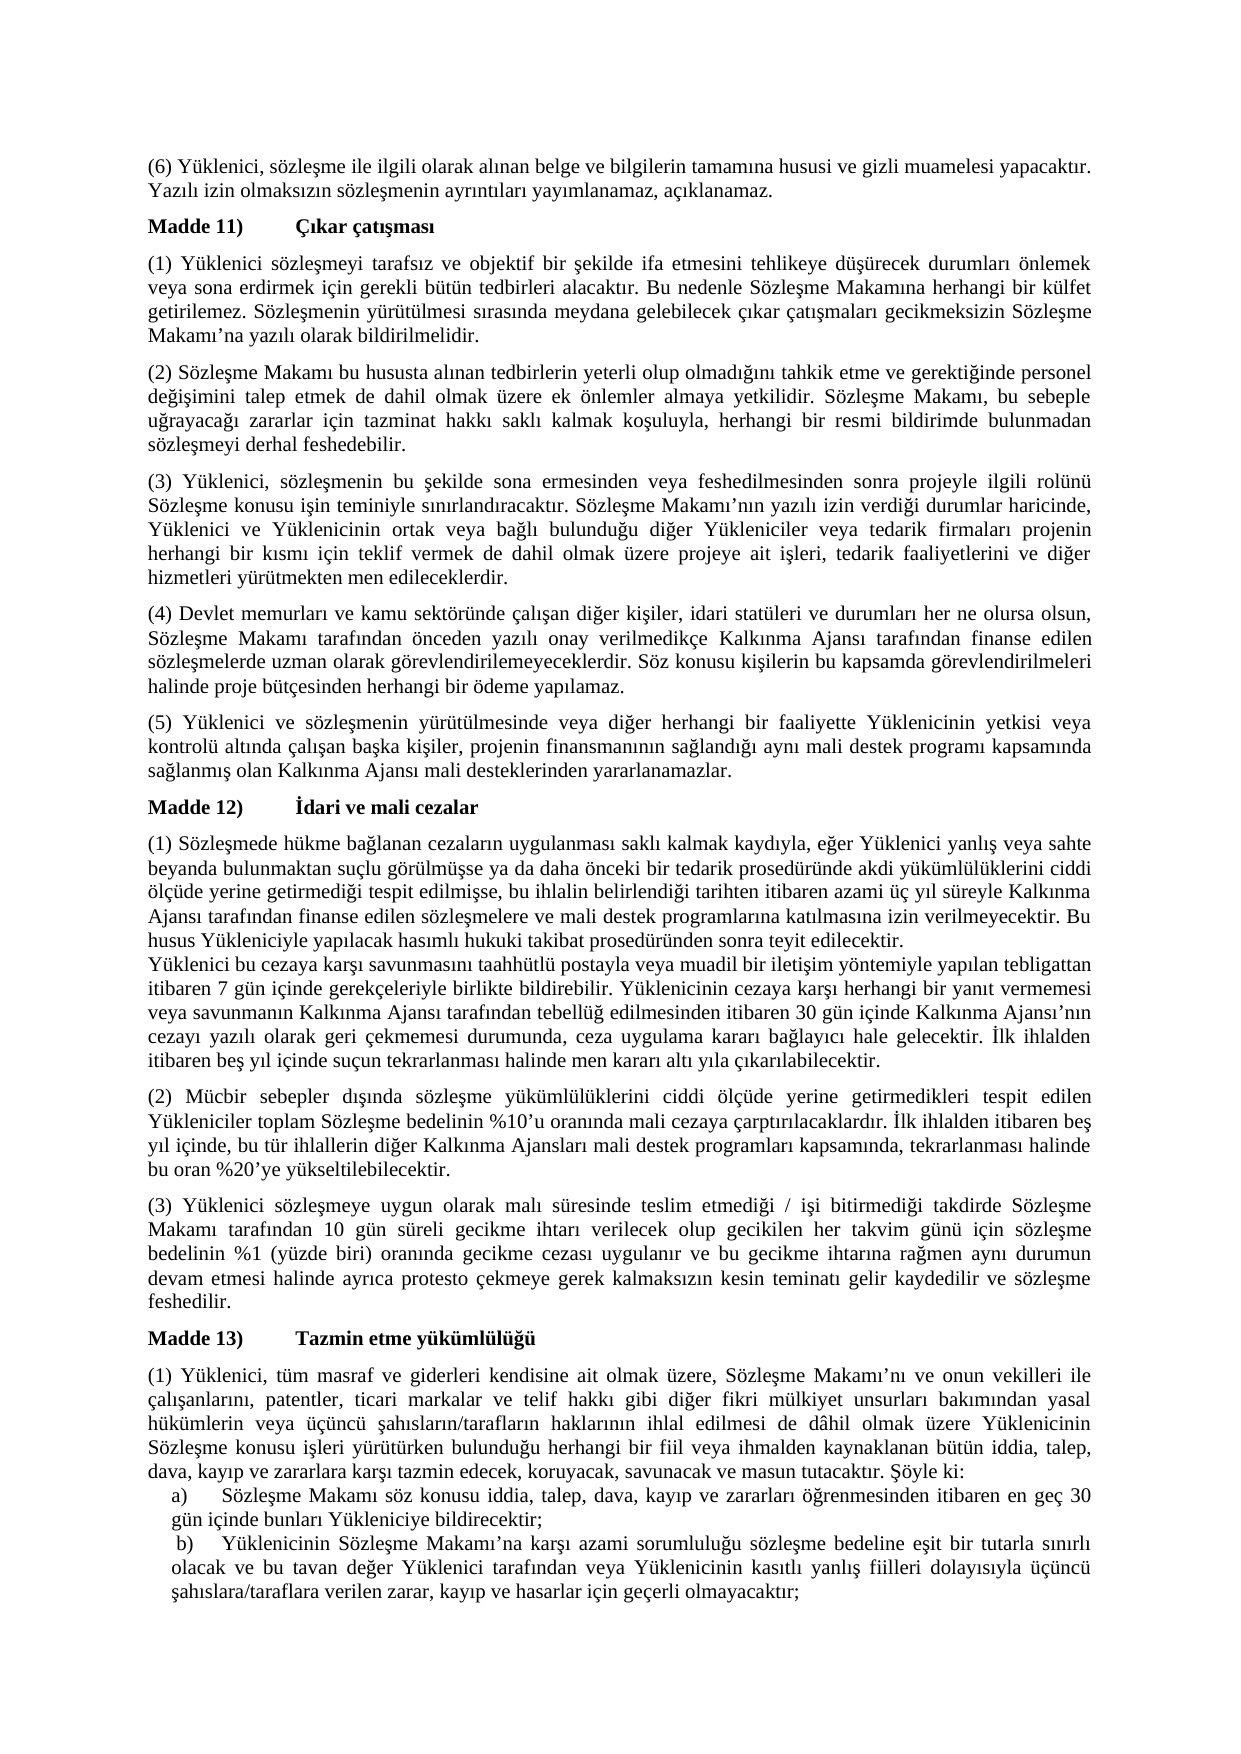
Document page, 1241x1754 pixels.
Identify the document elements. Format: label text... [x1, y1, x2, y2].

text (5) Yüklenici ve sözleşmenin yürütülmesinde veya diğer herhangi bir faaliyette Yüklenicinin yetkisi veya kontrolü altında çalışan başka kişiler, projenin finansmanının sağlandığı aynı mali destek programı kapsamında sağlanmış olan Kalkınma Ajansı mali desteklerinden yararlanamazlar. [148, 710, 1093, 782]
text a) Sözleşme Makamı söz konusu iddia, talep, dava, kayıp ve zararları öğrenmesinden itibaren en geç 30 gün içinde bunları Yükleniciye bildirecektir; [171, 1483, 1093, 1531]
list İdari ve mali cezalar [148, 795, 1093, 819]
text (4) Devlet memurları ve kamu sektöründe çalışan diğer kişiler, idari statüleri ve durumları her ne olursa olsun, Sözleşme Makamı tarafından önceden yazılı onay verilmedikçe Kalkınma Ajansı tarafından finanse edilen sözleşmelerde uzman olarak görevlendirilemeyeceklerdir. Söz konusu kişilerin bu kapsamda görevlendirilmeleri halinde proje bütçesinden herhangi bir ödeme yapılamaz. [148, 601, 1093, 698]
text (1) Yüklenici sözleşmeyi tarafsız ve objektif bir şekilde ifa etmesini tehlikeye düşürecek durumları önlemek veya sona erdirmek için gerekli bütün tedbirleri alacaktır. Bu nedenle Sözleşme Makamına herhangi bir külfet getirilemez. Sözleşmenin yürütülmesi sırasında meydana gelebilecek çıkar çatışmaları gecikmeksizin Sözleşme Makamı’na yazılı olarak bildirilmelidir. [148, 251, 1093, 347]
list Çıkar çatışması [148, 214, 1093, 238]
text (3) Yüklenici sözleşmeye uygun olarak malı süresinde teslim etmediği / işi bitirmediği takdirde Sözleşme Makamı tarafından 10 gün süreli gecikme ihtarı verilecek olup gecikilen her takvim günü için sözleşme bedelinin %1 (yüzde biri) oranında gecikme cezası uygulanır ve bu gecikme ihtarına rağmen aynı durumun devam etmesi halinde ayrıca protesto çekmeye gerek kalmaksızın kesin teminatı gelir kaydedilir ve sözleşme feshedilir. [148, 1193, 1093, 1313]
text (1) Sözleşmede hükme bağlanan cezaların uygulanması saklı kalmak kaydıyla, eğer Yüklenici yanlış veya sahte beyanda bulunmaktan suçlu görülmüşse ya da daha önceki bir tedarik prosedüründe akdi yükümlülüklerini ciddi ölçüde yerine getirmediği tespit edilmişse, bu ihlalin belirlendiği tarihten itibaren azami üç yıl süreyle Kalkınma Ajansı tarafından finanse edilen sözleşmelere ve mali destek programlarına katılmasına izin verilmeyecektir. Bu husus Yükleniciyle yapılacak hasımlı hukuki takibat prosedüründen sonra teyit edilecektir. [148, 831, 1093, 952]
text Yüklenici bu cezaya karşı savunmasını taahhütlü postayla veya muadil bir iletişim yöntemiyle yapılan tebligattan itibaren 7 gün içinde gerekçeleriyle birlikte bildirebilir. Yüklenicinin cezaya karşı herhangi bir yanıt vermemesi veya savunmanın Kalkınma Ajansı tarafından tebellüğ edilmesinden itibaren 30 gün içinde Kalkınma Ajansı’nın cezayı yazılı olarak geri çekmemesi durumunda, ceza uygulama kararı bağlayıcı hale gelecektir. İlk ihlalden itibaren beş yıl içinde suçun tekrarlanması halinde men kararı altı yıla çıkarılabilecektir. [148, 952, 1093, 1072]
text (2) Mücbir sebepler dışında sözleşme yükümlülüklerini ciddi ölçüde yerine getirmedikleri tespit edilen Yükleniciler toplam Sözleşme bedelinin %10’u oranında mali cezaya çarptırılacaklardır. İlk ihlalden itibaren beş yıl içinde, bu tür ihlallerin diğer Kalkınma Ajansları mali destek programları kapsamında, tekrarlanması halinde bu oran %20’ye yükseltilebilecektir. [148, 1084, 1093, 1181]
text b) Yüklenicinin Sözleşme Makamı’na karşı azami sorumluluğu sözleşme bedeline eşit bir tutarla sınırlı olacak ve bu tavan değer Yüklenici tarafından veya Yüklenicinin kasıtlı yanlış fiilleri dolayısıyla üçüncü şahıslara/taraflara verilen zarar, kayıp ve hasarlar için geçerli olmayacaktır; [171, 1531, 1093, 1603]
text (6) Yüklenici, sözleşme ile ilgili olarak alınan belge ve bilgilerin tamamına hususi ve gizli muamelesi yapacaktır. Yazılı izin olmaksızın sözleşmenin ayrıntıları yayımlanamaz, açıklanamaz. [148, 154, 1093, 202]
list Tazmin etme yükümlülüğü [148, 1326, 1093, 1350]
text (3) Yüklenici, sözleşmenin bu şekilde sona ermesinden veya feshedilmesinden sonra projeyle ilgili rolünü Sözleşme konusu işin teminiyle sınırlandıracaktır. Sözleşme Makamı’nın yazılı izin verdiği durumlar haricinde, Yüklenici ve Yüklenicinin ortak veya bağlı bulunduğu diğer Yükleniciler veya tedarik firmaları projenin herhangi bir kısmı için teklif vermek de dahil olmak üzere projeye ait işleri, tedarik faaliyetlerini ve diğer hizmetleri yürütmekten men edileceklerdir. [148, 468, 1093, 589]
text (2) Sözleşme Makamı bu hususta alınan tedbirlerin yeterli olup olmadığını tahkik etme ve gerektiğinde personel değişimini talep etmek de dahil olmak üzere ek önlemler almaya yetkilidir. Sözleşme Makamı, bu sebeple uğrayacağı zararlar için tazminat hakkı saklı kalmak koşuluyla, herhangi bir resmi bildirimde bulunmadan sözleşmeyi derhal feshedebilir. [148, 360, 1093, 456]
text (1) Yüklenici, tüm masraf ve giderleri kendisine ait olmak üzere, Sözleşme Makamı’nı ve onun vekilleri ile çalışanlarını, patentler, ticari markalar ve telif hakkı gibi diğer fikri mülkiyet unsurları bakımından yasal hükümlerin veya üçüncü şahısların/tarafların haklarının ihlal edilmesi de dâhil olmak üzere Yüklenicinin Sözleşme konusu işleri yürütürken bulunduğu herhangi bir fiil veya ihmalden kaynaklanan bütün iddia, talep, dava, kayıp ve zararlara karşı tazmin edecek, koruyacak, savunacak ve masun tutacaktır. Şöyle ki: [148, 1363, 1093, 1483]
